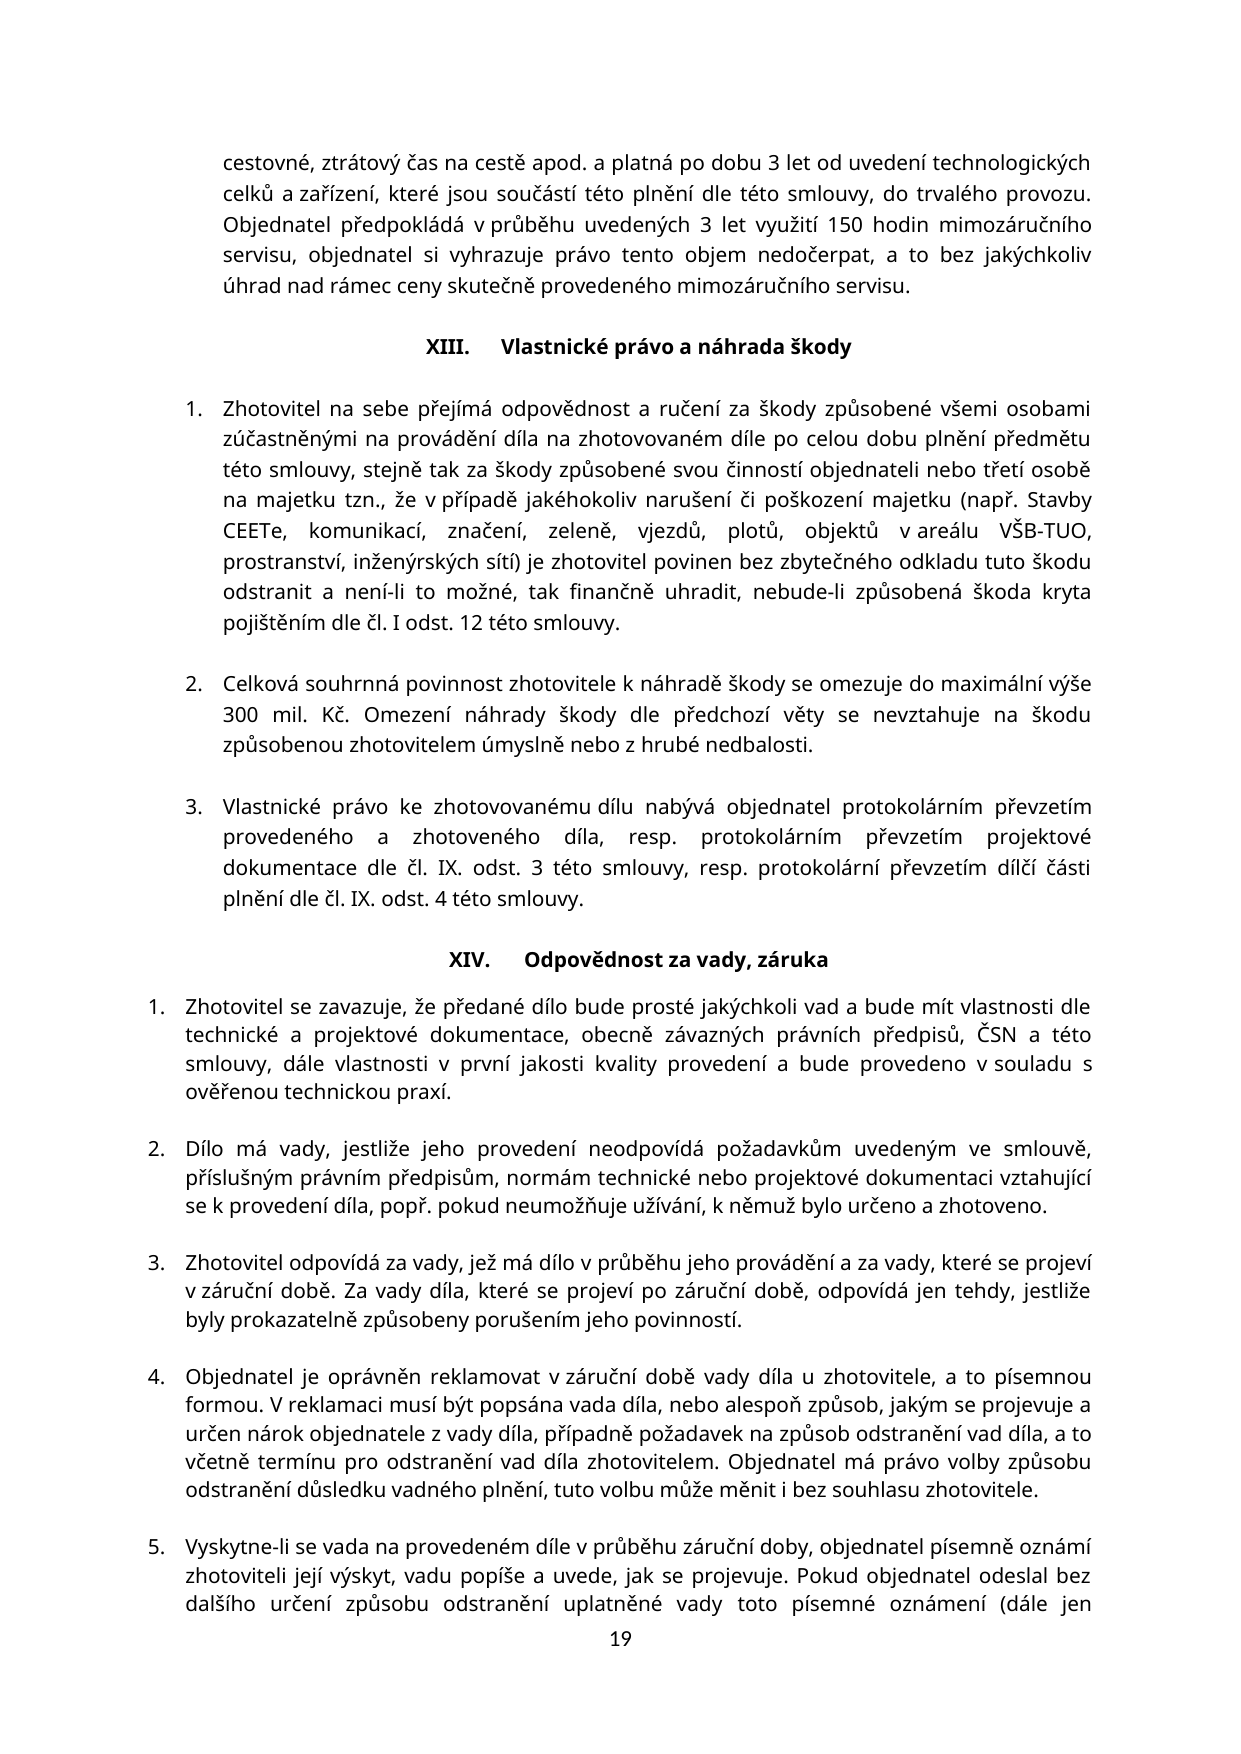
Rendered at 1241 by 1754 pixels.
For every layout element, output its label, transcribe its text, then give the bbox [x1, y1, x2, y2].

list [185, 148, 1093, 299]
list Vlastnické právo a náhrada škody [185, 332, 1093, 361]
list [148, 1532, 1093, 1618]
list Vlastnické právo ke zhotovovanému dílu nabývá objednatel protokolárním převzetím provedeného a zhotoveného díla, resp. protokolárním převzetím projektové dokumentace dle čl. IX. odst. 3 této smlouvy, resp. protokolární převzetím dílčí části plnění dle čl. IX. odst. 4 této smlouvy. [185, 792, 1093, 912]
list Zhotovitel na sebe přejímá odpovědnost a ručení za škody způsobené všemi osobami zúčastněnými na provádění díla na zhotovovaném díle po celou dobu plnění předmětu této smlouvy, stejně tak za škody způsobené svou činností objednateli nebo třetí osobě na majetku tzn., že v případě jakéhokoliv narušení či poškození majetku (např. Stavby CEETe, komunikací, značení, zeleně, vjezdů, plotů, objektů v areálu VŠB-TUO, prostranství, inženýrských sítí) je zhotovitel povinen bez zbytečného odkladu tuto škodu odstranit a není-li to možné, tak finančně uhradit, nebude-li způsobená škoda kryta pojištěním dle čl. I odst. 12 této smlouvy. [185, 394, 1093, 636]
list Objednatel je oprávněn reklamovat v záruční době vady díla u zhotovitele, a to písemnou formou. V reklamaci musí být popsána vada díla, nebo alespoň způsob, jakým se projevuje a určen nárok objednatele z vady díla, případně požadavek na způsob odstranění vad díla, a to včetně termínu pro odstranění vad díla zhotovitelem. Objednatel má právo volby způsobu odstranění důsledku vadného plnění, tuto volbu může měnit i bez souhlasu zhotovitele. [148, 1362, 1093, 1504]
list Zhotovitel se zavazuje, že předané dílo bude prosté jakýchkoli vad a bude mít vlastnosti dle technické a projektové dokumentace, obecně závazných právních předpisů, ČSN a této smlouvy, dále vlastnosti v první jakosti kvality provedení a bude provedeno v souladu s ověřenou technickou praxí. [148, 992, 1093, 1106]
list Zhotovitel odpovídá za vady, jež má dílo v průběhu jeho provádění a za vady, které se projeví v záruční době. Za vady díla, které se projeví po záruční době, odpovídá jen tehdy, jestliže byly prokazatelně způsobeny porušením jeho povinností. [148, 1248, 1093, 1333]
list Odpovědnost za vady, záruka [185, 945, 1093, 973]
list Dílo má vady, jestliže jeho provedení neodpovídá požadavkům uvedeným ve smlouvě, příslušným právním předpisům, normám technické nebo projektové dokumentaci vztahující se k provedení díla, popř. pokud neumožňuje užívání, k němuž bylo určeno a zhotoveno. [148, 1134, 1093, 1220]
list Celková souhrnná povinnost zhotovitele k náhradě škody se omezuje do maximální výše 300 mil. Kč. Omezení náhrady škody dle předchozí věty se nevztahuje na škodu způsobenou zhotovitelem úmyslně nebo z hrubé nedbalosti. [185, 669, 1093, 759]
